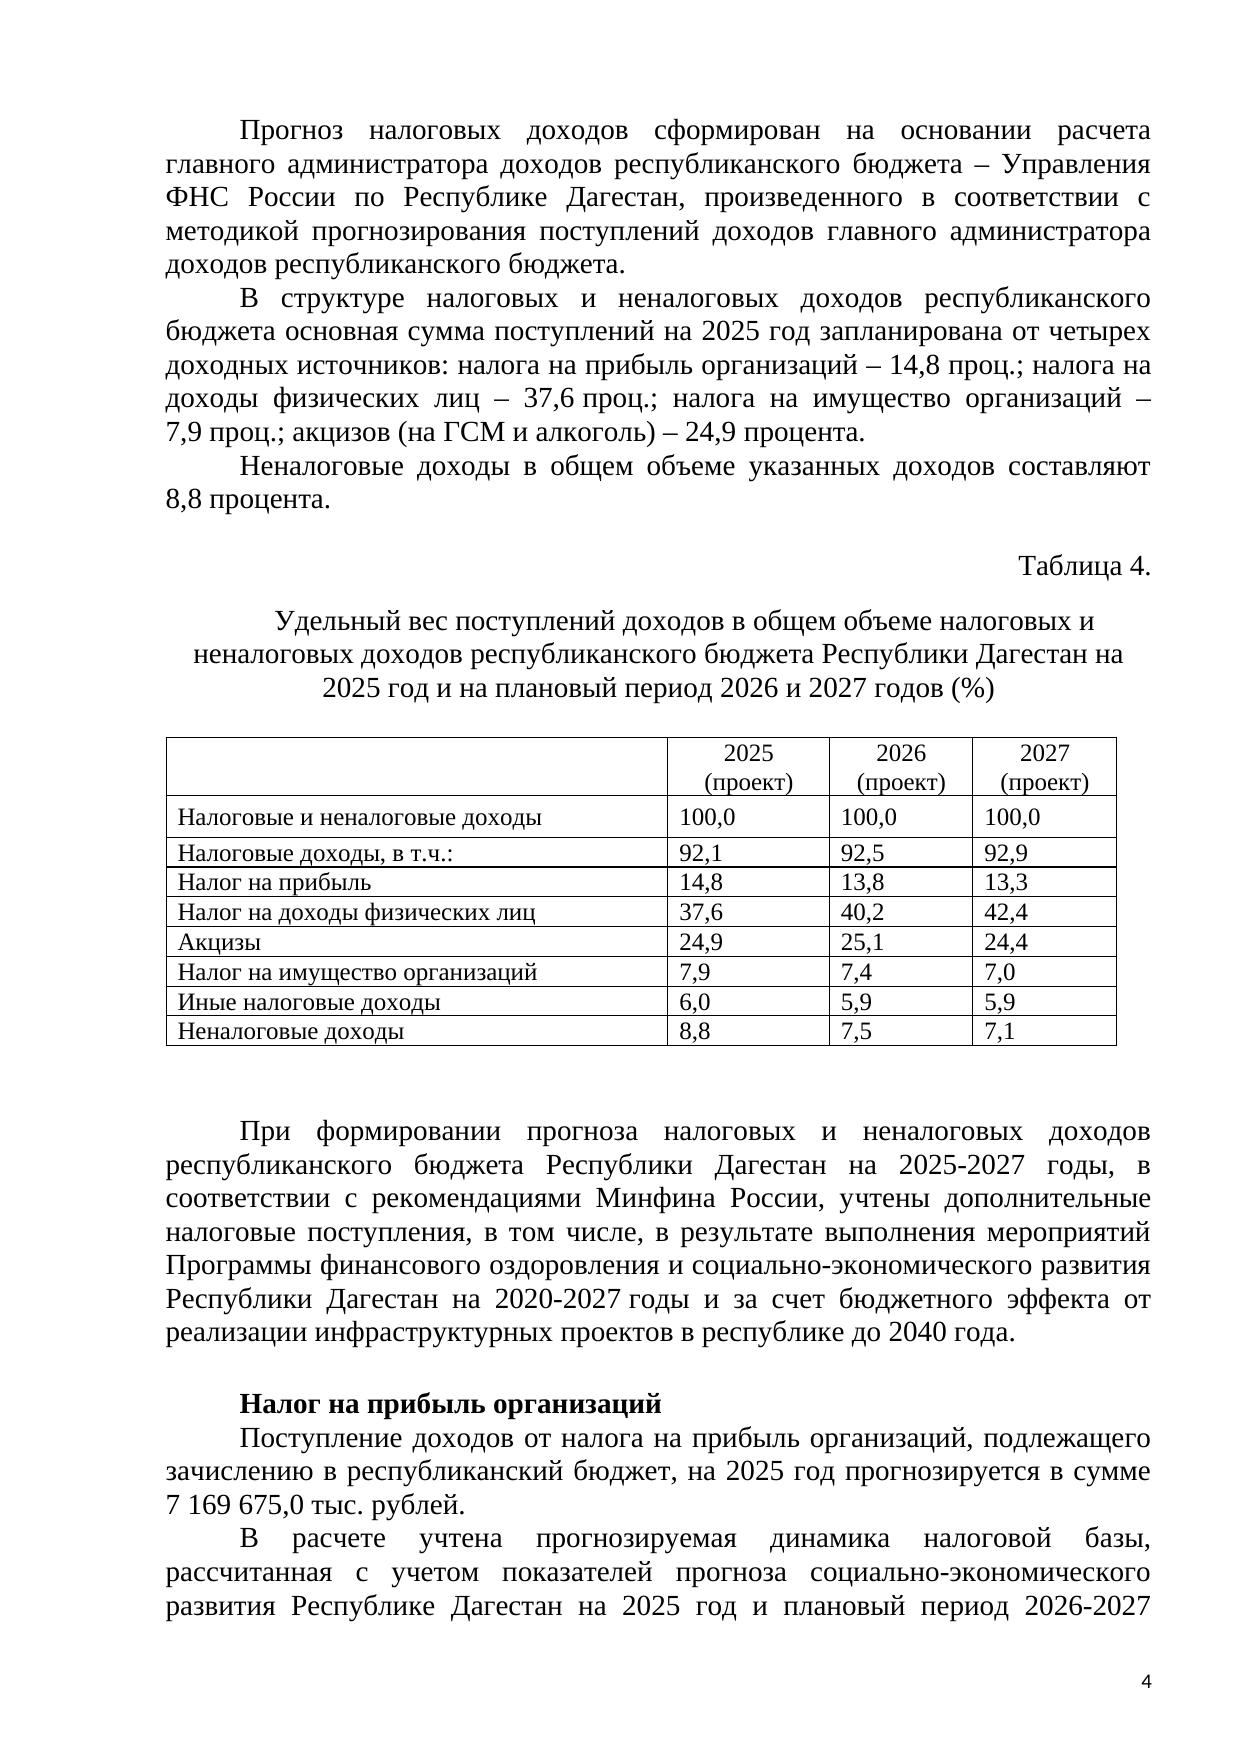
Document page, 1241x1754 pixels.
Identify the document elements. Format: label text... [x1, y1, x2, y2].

table_header 2026 (проект) [830, 738, 972, 795]
table_cell 5,9 [973, 987, 1116, 1015]
text Налог на прибыль организаций [165, 1386, 1152, 1420]
table_cell Налог на прибыль [167, 868, 667, 896]
table_cell 5,9 [830, 987, 972, 1015]
table_header 2027 (проект) [973, 738, 1116, 795]
table_cell 7,5 [830, 1016, 972, 1045]
table_cell Налог на доходы физических лиц [167, 897, 667, 926]
table_cell 92,1 [668, 838, 829, 866]
text При формировании прогноза налоговых и неналоговых доходов республиканского бюджета Республики Дагестан на 2025-2027 годы, в соответствии с рекомендациями Минфина России, учтены дополнительные налоговые поступления, в том числе, в результате выполнения мероприятий Программы финансового оздоровления и социально-экономического развития Республики Дагестан на 2020-2027 годы и за счет бюджетного эффекта от реализации инфраструктурных проектов в республике до 2040 года. [165, 1113, 1152, 1348]
table_cell 7,1 [973, 1016, 1116, 1045]
table_header [167, 738, 667, 795]
table_cell 24,9 [668, 927, 829, 956]
table_cell 6,0 [668, 987, 829, 1015]
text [165, 1521, 1152, 1621]
text Удельный вес поступлений доходов в общем объеме налоговых и неналоговых доходов республиканского бюджета Республики Дагестан на 2025 год и на плановый период 2026 и 2027 годов (%) [165, 603, 1152, 703]
table_cell Налоговые и неналоговые доходы [167, 796, 667, 837]
table_cell Налог на имущество организаций [167, 957, 667, 986]
text Неналоговые доходы в общем объеме указанных доходов составляют 8,8 процента. [165, 448, 1152, 515]
table_cell 25,1 [830, 927, 972, 956]
table_cell 40,2 [830, 897, 972, 926]
table_cell 13,3 [973, 868, 1116, 896]
table_cell 13,8 [830, 868, 972, 896]
table_cell Неналоговые доходы [167, 1016, 667, 1045]
text В структуре налоговых и неналоговых доходов республиканского бюджета основная сумма поступлений на 2025 год запланирована от четырех доходных источников: налога на прибыль организаций – 14,8 проц.; налога на доходы физических лиц – 37,6 проц.; налога на имущество организаций – 7,9 проц.; акцизов (на ГСМ и алкоголь) – 24,9 процента. [165, 280, 1152, 448]
table_cell 100,0 [668, 796, 829, 837]
table_cell 37,6 [668, 897, 829, 926]
table_header 2025 (проект) [668, 738, 829, 795]
table_cell 7,0 [973, 957, 1116, 986]
text Прогноз налоговых доходов сформирован на основании расчета главного администратора доходов республиканского бюджета – Управления ФНС России по Республике Дагестан, произведенного в соответствии с методикой прогнозирования поступлений доходов главного администратора доходов республиканского бюджета. [165, 112, 1152, 280]
table_cell Налоговые доходы, в т.ч.: [167, 838, 667, 866]
table_cell Акцизы [167, 927, 667, 956]
table_cell 92,9 [973, 838, 1116, 866]
table_cell 8,8 [668, 1016, 829, 1045]
table_cell 92,5 [830, 838, 972, 866]
table_cell 7,9 [668, 957, 829, 986]
text Поступление доходов от налога на прибыль организаций, подлежащего зачислению в республиканский бюджет, на 2025 год прогнозируется в сумме 7 169 675,0 тыс. рублей. [165, 1420, 1152, 1521]
table_cell Иные налоговые доходы [167, 987, 667, 1015]
table_cell 42,4 [973, 897, 1116, 926]
table_cell 14,8 [668, 868, 829, 896]
table_cell 24,4 [973, 927, 1116, 956]
table_cell 100,0 [973, 796, 1116, 837]
table_cell 100,0 [830, 796, 972, 837]
table_cell 7,4 [830, 957, 972, 986]
text Таблица 4. [165, 548, 1152, 582]
